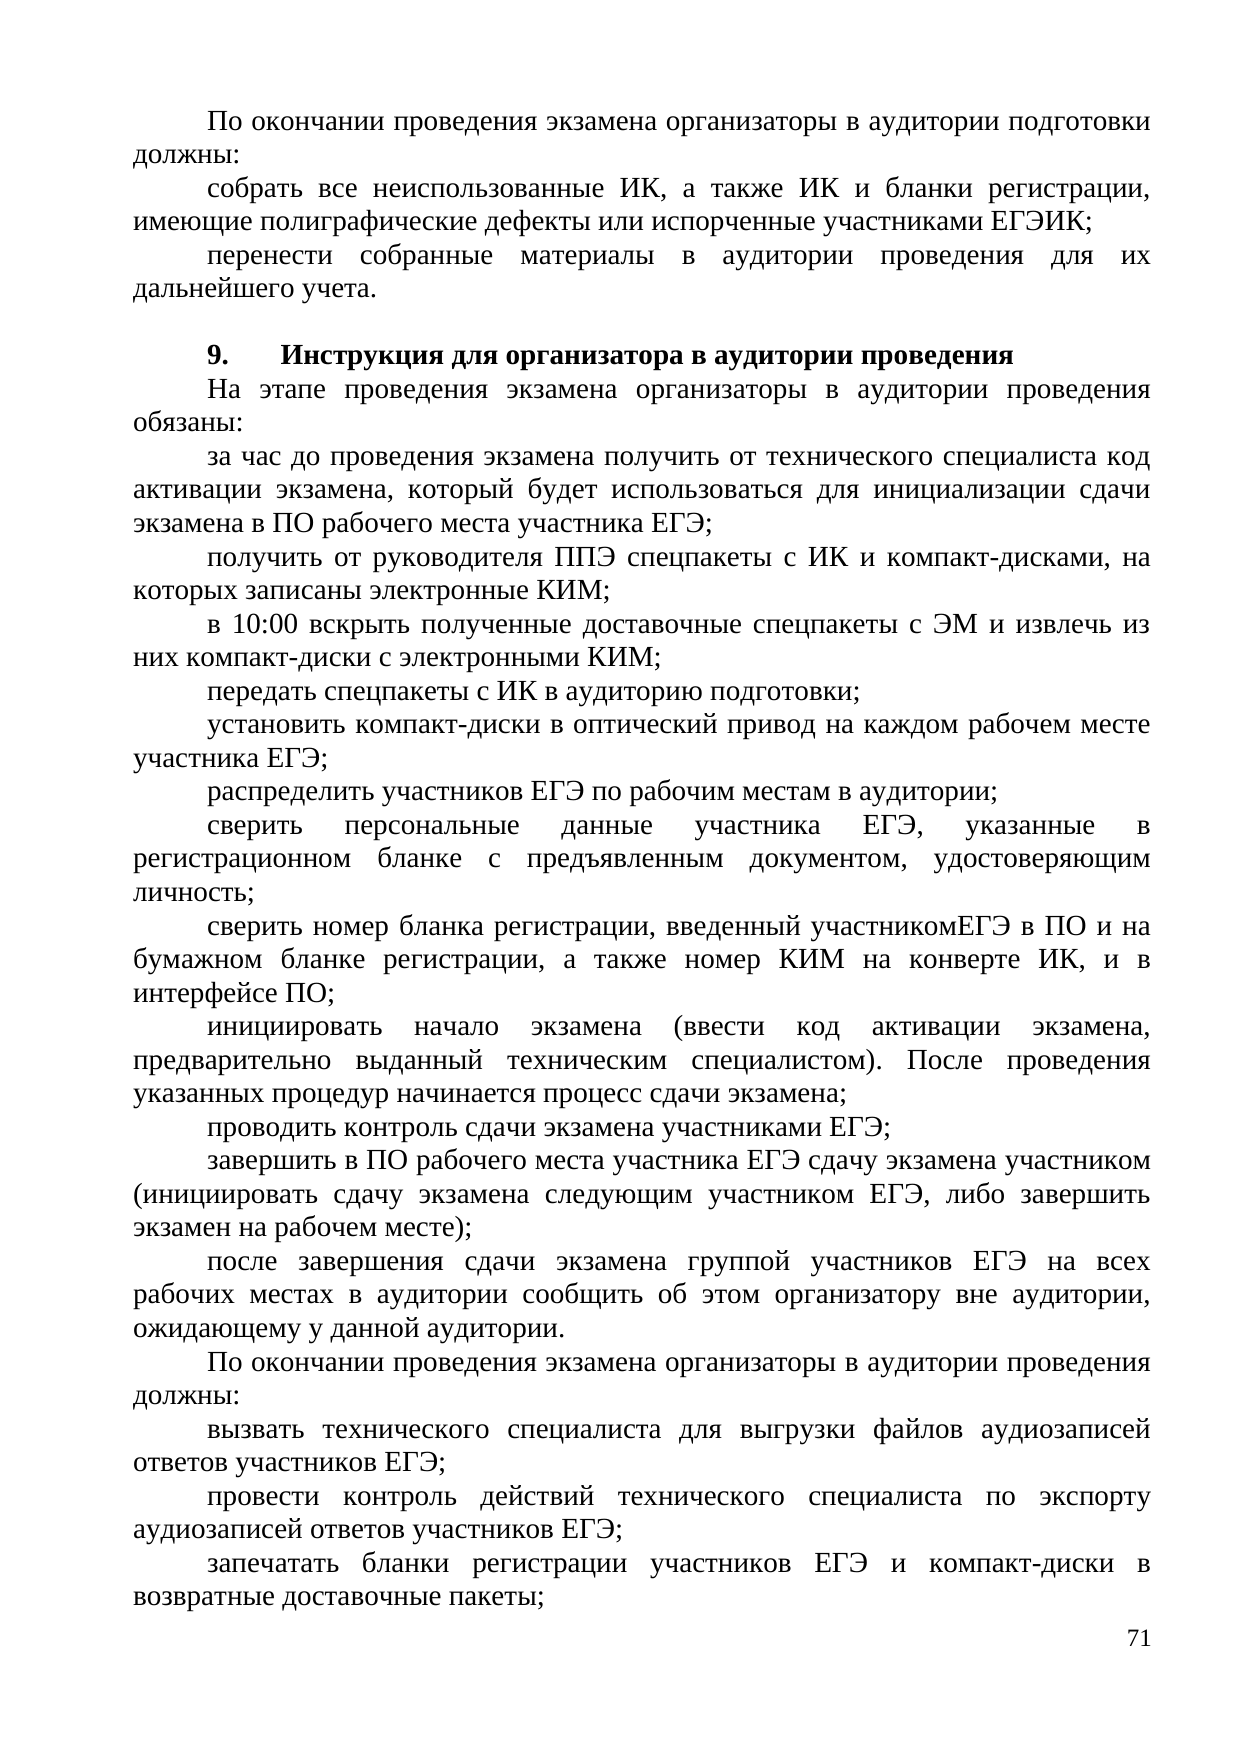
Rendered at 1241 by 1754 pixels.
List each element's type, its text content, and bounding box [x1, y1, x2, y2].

text инициировать начало экзамена (ввести код активации экзамена, предварительно выданный техническим специалистом). После проведения указанных процедур начинается процесс сдачи экзамена; [133, 1008, 1152, 1109]
text в 10:00 вскрыть полученные доставочные спецпакеты с ЭМ и извлечь из них компакт-диски с электронными КИМ; [133, 606, 1152, 673]
text сверить номер бланка регистрации, введенный участникомЕГЭ в ПО и на бумажном бланке регистрации, а также номер КИМ на конверте ИК, и в интерфейсе ПО; [133, 908, 1152, 1008]
text после завершения сдачи экзамена группой участников ЕГЭ на всех рабочих местах в аудитории сообщить об этом организатору вне аудитории, ожидающему у данной аудитории. [133, 1243, 1152, 1344]
text провести контроль действий технического специалиста по экспорту аудиозаписей ответов участников ЕГЭ; [133, 1478, 1152, 1545]
text По окончании проведения экзамена организаторы в аудитории проведения должны: [133, 1344, 1152, 1411]
text проводить контроль сдачи экзамена участниками ЕГЭ; [133, 1109, 1152, 1142]
text сверить персональные данные участника ЕГЭ, указанные в регистрационном бланке с предъявленным документом, удостоверяющим личность; [133, 807, 1152, 908]
text завершить в ПО рабочего места участника ЕГЭ сдачу экзамена участником (инициировать сдачу экзамена следующим участником ЕГЭ, либо завершить экзамен на рабочем месте); [133, 1142, 1152, 1243]
text запечатать бланки регистрации участников ЕГЭ и компакт-диски в возвратные доставочные пакеты; [133, 1545, 1152, 1612]
text получить от руководителя ППЭ спецпакеты с ИК и компакт-дисками, на которых записаны электронные КИМ; [133, 539, 1152, 606]
text По окончании проведения экзамена организаторы в аудитории подготовки должны: [133, 103, 1152, 170]
text вызвать технического специалиста для выгрузки файлов аудиозаписей ответов участников ЕГЭ; [133, 1411, 1152, 1478]
text На этапе проведения экзамена организаторы в аудитории проведения обязаны: [133, 371, 1152, 438]
text за час до проведения экзамена получить от технического специалиста код активации экзамена, который будет использоваться для инициализации сдачи экзамена в ПО рабочего места участника ЕГЭ; [133, 438, 1152, 539]
list Инструкция для организатора в аудитории проведения [133, 337, 1152, 371]
text установить компакт-диски в оптический привод на каждом рабочем месте участника ЕГЭ; [133, 706, 1152, 773]
text перенести собранные материалы в аудитории проведения для их дальнейшего учета. [133, 237, 1152, 304]
text собрать все неиспользованные ИК, а также ИК и бланки регистрации, имеющие полиграфические дефекты или испорченные участниками ЕГЭИК; [133, 170, 1152, 237]
text распределить участников ЕГЭ по рабочим местам в аудитории; [133, 773, 1152, 807]
text передать спецпакеты с ИК в аудиторию подготовки; [133, 673, 1152, 706]
